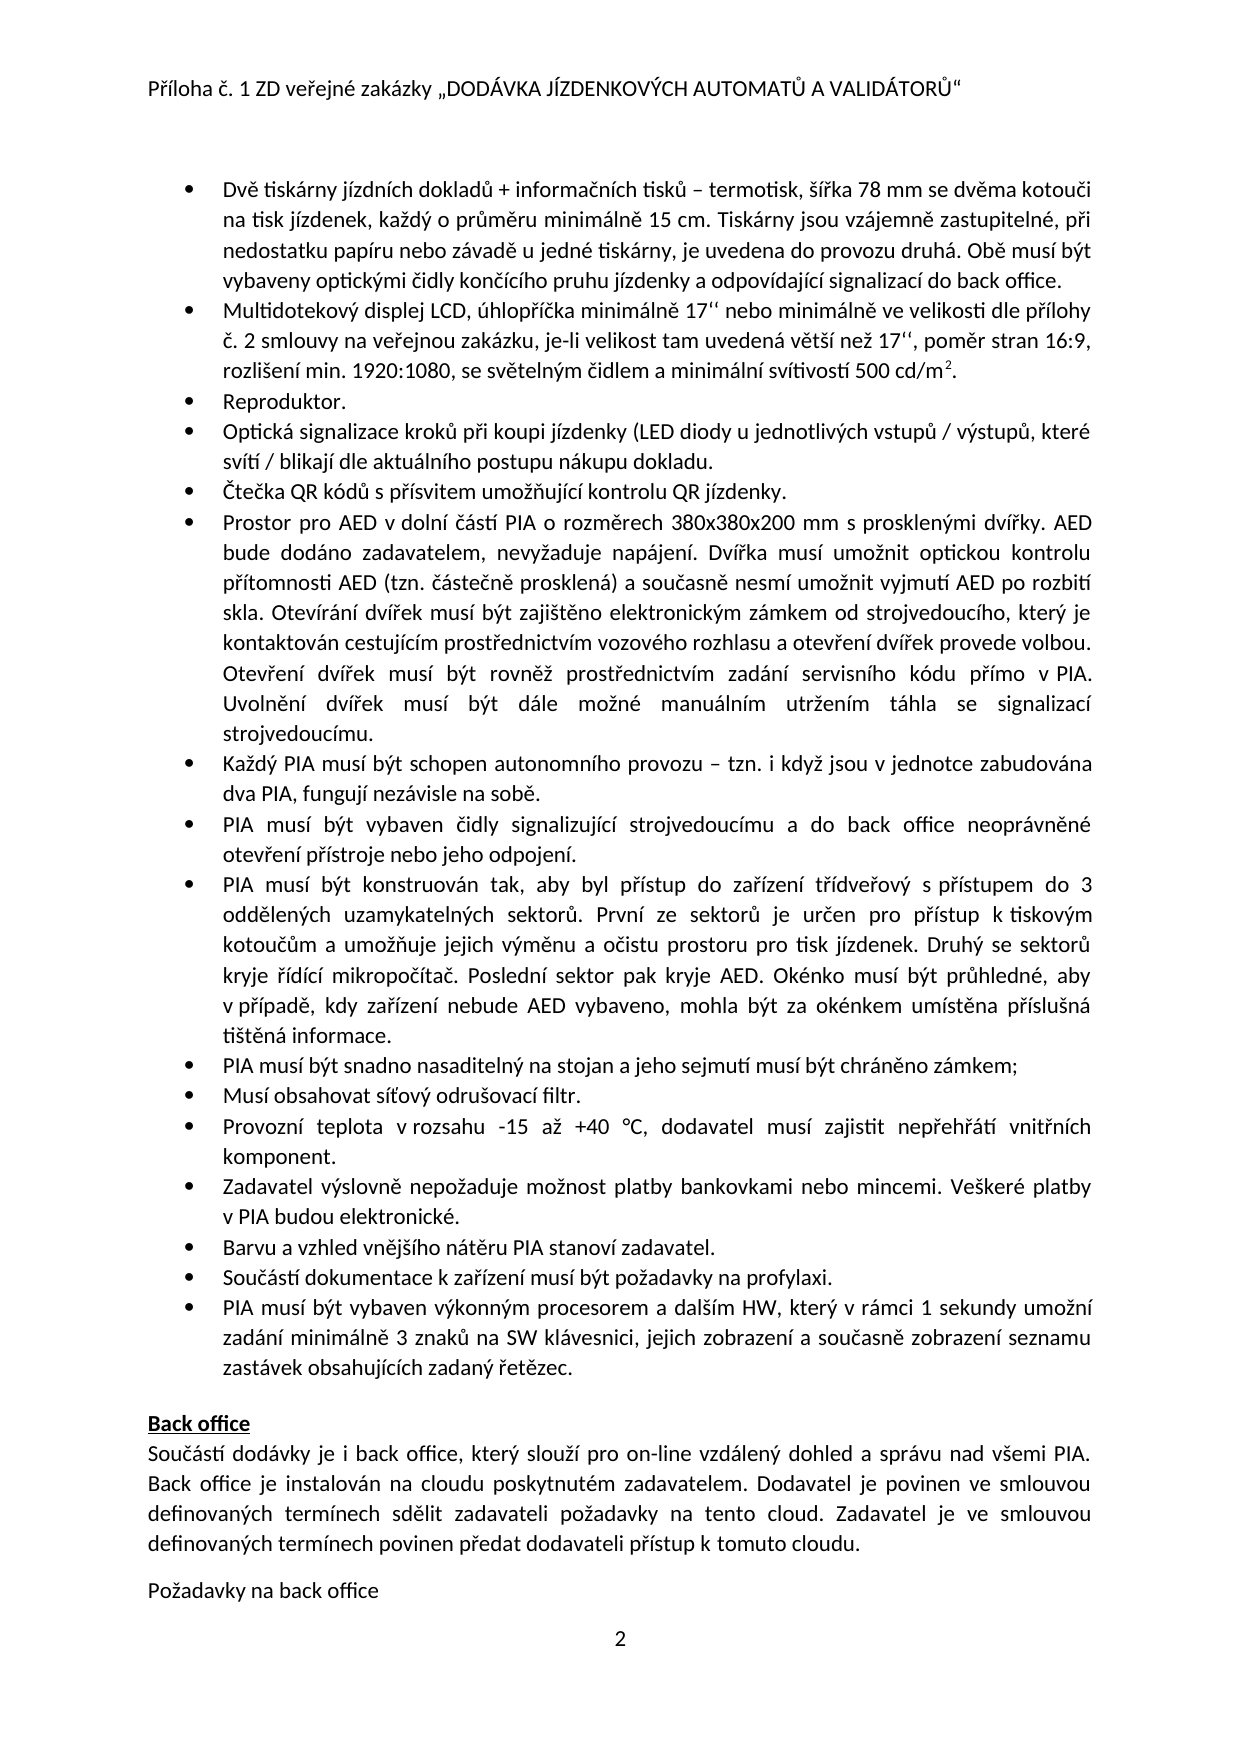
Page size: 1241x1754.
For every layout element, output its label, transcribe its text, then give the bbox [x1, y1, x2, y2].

text Součástí dodávky je i back office, který slouží pro on-line vzdálený dohled a správu nad všemi PIA. Back office je instalován na cloudu poskytnutém zadavatelem. Dodavatel je povinen ve smlouvou definovaných termínech sdělit zadavateli požadavky na tento cloud. Zadavatel je ve smlouvou definovaných termínech povinen předat dodavateli přístup k tomuto cloudu. [148, 1439, 1093, 1557]
list Multidotekový displej LCD, úhlopříčka minimálně 17‘‘ nebo minimálně ve velikosti dle přílohy č. 2 smlouvy na veřejnou zakázku, je-li velikost tam uvedená větší než 17‘‘, poměr stran 16:9, rozlišení min. 1920:1080, se světelným čidlem a minimální svítivostí 500 cd/m2. [185, 296, 1093, 384]
subtitle Back office [148, 1409, 1093, 1437]
list Prostor pro AED v dolní částí PIA o rozměrech 380x380x200 mm s prosklenými dvířky. AED bude dodáno zadavatelem, nevyžaduje napájení. Dvířka musí umožnit optickou kontrolu přítomnosti AED (tzn. částečně prosklená) a současně nesmí umožnit vyjmutí AED po rozbití skla. Otevírání dvířek musí být zajištěno elektronickým zámkem od strojvedoucího, který je kontaktován cestujícím prostřednictvím vozového rozhlasu a otevření dvířek provede volbou. Otevření dvířek musí být rovněž prostřednictvím zadání servisního kódu přímo v PIA. Uvolnění dvířek musí být dále možné manuálním utržením táhla se signalizací strojvedoucímu. [185, 508, 1093, 747]
list Barvu a vzhled vnějšího nátěru PIA stanoví zadavatel. [185, 1233, 1093, 1261]
list PIA musí být konstruován tak, aby byl přístup do zařízení třídveřový s přístupem do 3 oddělených uzamykatelných sektorů. První ze sektorů je určen pro přístup k tiskovým kotoučům a umožňuje jejich výměnu a očistu prostoru pro tisk jízdenek. Druhý se sektorů kryje řídící mikropočítač. Poslední sektor pak kryje AED. Okénko musí být průhledné, aby v případě, kdy zařízení nebude AED vybaveno, mohla být za okénkem umístěna příslušná tištěná informace. [185, 870, 1093, 1049]
list Dvě tiskárny jízdních dokladů + informačních tisků – termotisk, šířka 78 mm se dvěma kotouči na tisk jízdenek, každý o průměru minimálně 15 cm. Tiskárny jsou vzájemně zastupitelné, při nedostatku papíru nebo závadě u jedné tiskárny, je uvedena do provozu druhá. Obě musí být vybaveny optickými čidly končícího pruhu jízdenky a odpovídající signalizací do back office. [185, 175, 1093, 294]
list Optická signalizace kroků při koupi jízdenky (LED diody u jednotlivých vstupů / výstupů, které svítí / blikají dle aktuálního postupu nákupu dokladu. [185, 417, 1093, 475]
list Součástí dokumentace k zařízení musí být požadavky na profylaxi. [185, 1263, 1093, 1291]
list Čtečka QR kódů s přísvitem umožňující kontrolu QR jízdenky. [185, 477, 1093, 505]
list PIA musí být vybaven čidly signalizující strojvedoucímu a do back office neoprávněné otevření přístroje nebo jeho odpojení. [185, 810, 1093, 868]
text Požadavky na back office [148, 1576, 1093, 1604]
list PIA musí být snadno nasaditelný na stojan a jeho sejmutí musí být chráněno zámkem; [185, 1051, 1093, 1079]
list PIA musí být vybaven výkonným procesorem a dalším HW, který v rámci 1 sekundy umožní zadání minimálně 3 znaků na SW klávesnici, jejich zobrazení a současně zobrazení seznamu zastávek obsahujících zadaný řetězec. [185, 1293, 1093, 1381]
list Každý PIA musí být schopen autonomního provozu – tzn. i když jsou v jednotce zabudována dva PIA, fungují nezávisle na sobě. [185, 749, 1093, 807]
list Musí obsahovat síťový odrušovací filtr. [185, 1082, 1093, 1109]
list Reproduktor. [185, 387, 1093, 415]
list Provozní teplota v rozsahu -15 až +40 °C, dodavatel musí zajistit nepřehřátí vnitřních komponent. [185, 1112, 1093, 1170]
list Zadavatel výslovně nepožaduje možnost platby bankovkami nebo mincemi. Veškeré platby v PIA budou elektronické. [185, 1172, 1093, 1230]
